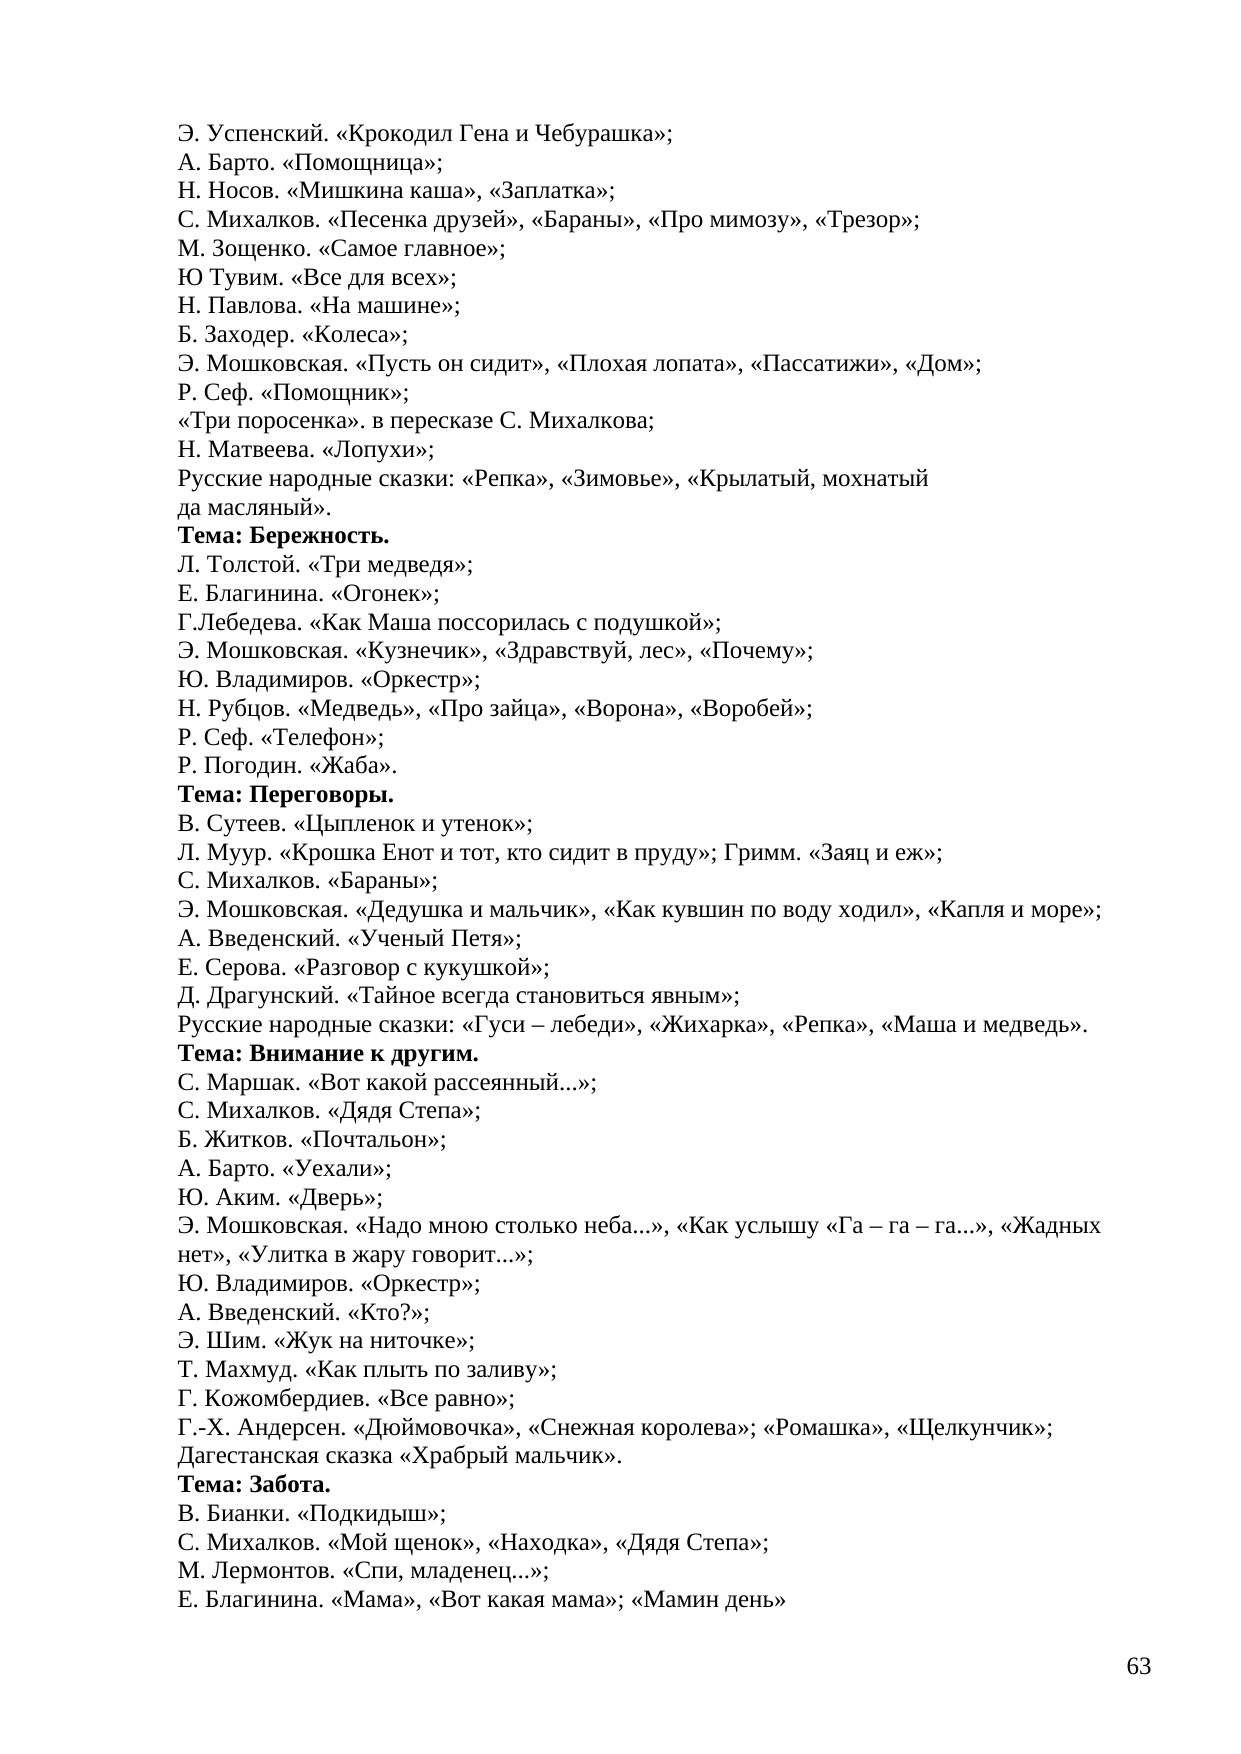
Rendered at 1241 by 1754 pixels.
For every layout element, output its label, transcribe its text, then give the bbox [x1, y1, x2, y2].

text Л. Муур. «Крошка Енот и тот, кто сидит в пруду»; Гримм. «Заяц и еж»; [177, 837, 1152, 866]
text Н. Павлова. «На машине»; [177, 291, 1152, 319]
text Г. Кожомбердиев. «Все равно»; [177, 1383, 1152, 1412]
text Э. Успенский. «Крокодил Гена и Чебурашка»; [177, 118, 1152, 147]
text Тема: Забота. [177, 1469, 1152, 1498]
text А. Барто. «Уехали»; [177, 1153, 1152, 1182]
text А. Введенский. «Ученый Петя»; [177, 923, 1152, 952]
text С. Михалков. «Песенка друзей», «Бараны», «Про мимозу», «Трезор»; [177, 204, 1152, 233]
text Е. Благинина. «Огонек»; [177, 578, 1152, 607]
text Ю Тувим. «Все для всех»; [177, 262, 1152, 291]
text Б. Заходер. «Колеса»; [177, 319, 1152, 348]
text Тема: Переговоры. [177, 779, 1152, 808]
text Б. Житков. «Почтальон»; [177, 1124, 1152, 1153]
text Л. Толстой. «Три медведя»; [177, 549, 1152, 578]
text Э. Мошковская. «Кузнечик», «Здравствуй, лес», «Почему»; [177, 636, 1152, 664]
text В. Бианки. «Подкидыш»; [177, 1498, 1152, 1527]
text Э. Шим. «Жук на ниточке»; [177, 1326, 1152, 1354]
text С. Михалков. «Мой щенок», «Находка», «Дядя Степа»; [177, 1527, 1152, 1556]
text А. Введенский. «Кто?»; [177, 1297, 1152, 1326]
text Русские народные сказки: «Гуси – лебеди», «Жихарка», «Репка», «Маша и медведь». [177, 1009, 1152, 1038]
text Н. Носов. «Мишкина каша», «Заплатка»; [177, 176, 1152, 204]
text Е. Благинина. «Мама», «Вот какая мама»; «Мамин день» [177, 1584, 1152, 1613]
text Тема: Бережность. [177, 521, 1152, 549]
text Р. Сеф. «Помощник»; [177, 377, 1152, 406]
text Дагестанская сказка «Храбрый мальчик». [177, 1441, 1152, 1469]
text С. Михалков. «Бараны»; [177, 866, 1152, 894]
text С. Михалков. «Дядя Степа»; [177, 1096, 1152, 1124]
text Э. Мошковская. «Пусть он сидит», «Плохая лопата», «Пассатижи», «Дом»; [177, 348, 1152, 377]
text «Три поросенка». в пересказе С. Михалкова; [177, 406, 1152, 434]
text А. Барто. «Помощница»; [177, 147, 1152, 176]
text Э. Мошковская. «Надо мною столько неба...», «Как услышу «Га – га – га...», «Жадных нет», «Улитка в жару говорит...»; [177, 1211, 1152, 1268]
text Г.Лебедева. «Как Маша поссорилась с подушкой»; [177, 607, 1152, 636]
text Н. Матвеева. «Лопухи»; [177, 434, 1152, 463]
text Ю. Аким. «Дверь»; [177, 1182, 1152, 1211]
text да масляный». [177, 492, 1152, 521]
text Г.-Х. Андерсен. «Дюймовочка», «Снежная королева»; «Ромашка», «Щелкунчик»; [177, 1412, 1152, 1441]
text Д. Драгунский. «Тайное всегда становиться явным»; [177, 981, 1152, 1009]
text Е. Серова. «Разговор с кукушкой»; [177, 952, 1152, 981]
text Ю. Владимиров. «Оркестр»; [177, 664, 1152, 693]
text Р. Сеф. «Телефон»; [177, 722, 1152, 751]
text С. Маршак. «Вот какой рассеянный...»; [177, 1067, 1152, 1096]
text Тема: Внимание к другим. [177, 1038, 1152, 1067]
text М. Зощенко. «Самое главное»; [177, 233, 1152, 262]
text Э. Мошковская. «Дедушка и мальчик», «Как кувшин по воду ходил», «Капля и море»; [177, 894, 1152, 923]
text В. Сутеев. «Цыпленок и утенок»; [177, 808, 1152, 837]
text Русские народные сказки: «Репка», «Зимовье», «Крылатый, мохнатый [177, 463, 1152, 492]
text Т. Махмуд. «Как плыть по заливу»; [177, 1354, 1152, 1383]
text Ю. Владимиров. «Оркестр»; [177, 1268, 1152, 1297]
text Н. Рубцов. «Медведь», «Про зайца», «Ворона», «Воробей»; [177, 693, 1152, 722]
text М. Лермонтов. «Спи, младенец...»; [177, 1556, 1152, 1584]
text Р. Погодин. «Жаба». [177, 751, 1152, 779]
